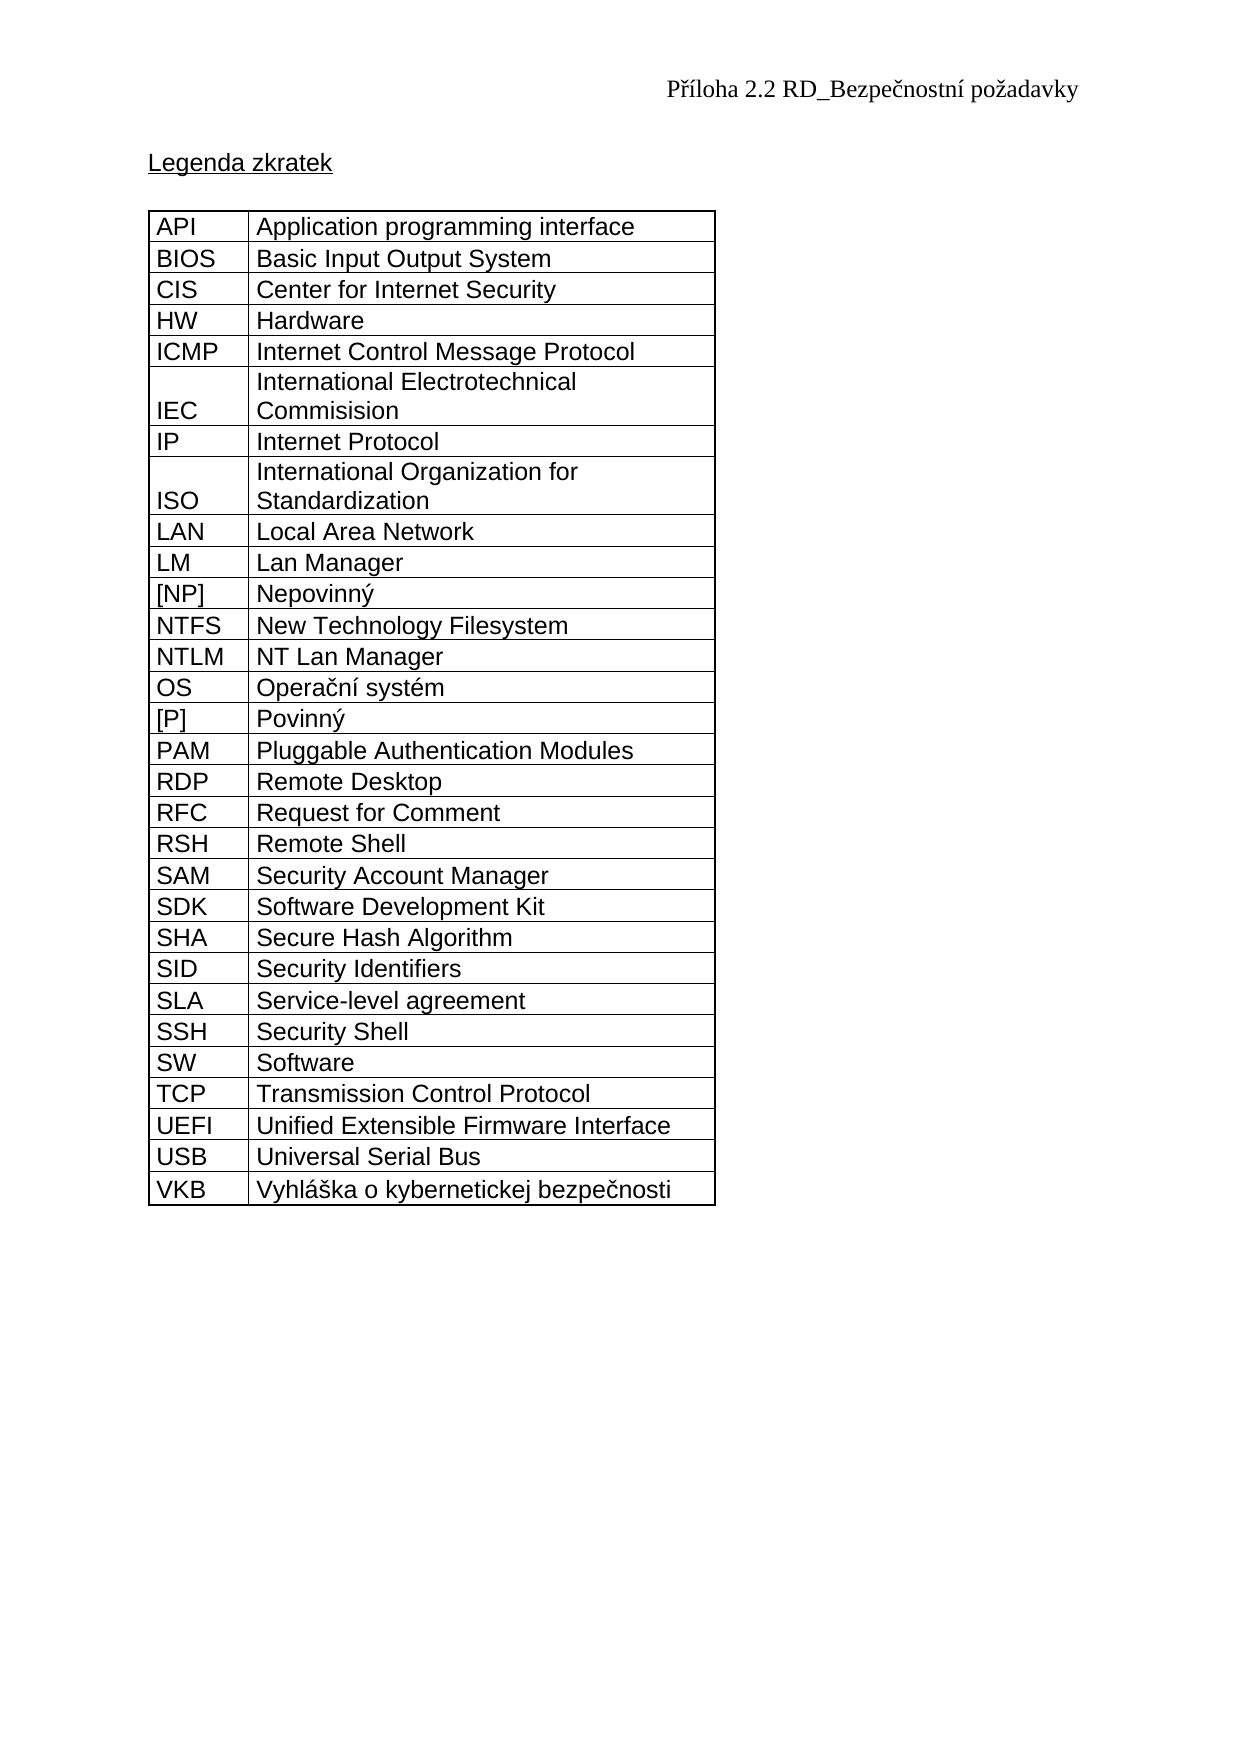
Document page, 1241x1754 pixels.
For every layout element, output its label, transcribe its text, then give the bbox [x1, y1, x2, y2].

table_cell Remote Shell [249, 828, 714, 858]
table_cell Security Shell [249, 1015, 714, 1046]
table_cell IP [150, 426, 248, 456]
table_cell SW [150, 1047, 248, 1077]
table_cell Povinný [249, 703, 714, 733]
table_cell SDK [150, 890, 248, 921]
table_cell NTLM [150, 640, 248, 671]
table_cell Internet Control Message Protocol [249, 336, 714, 366]
table_cell International Electrotechnical Commisision [249, 367, 714, 424]
table_cell Center for Internet Security [249, 273, 714, 303]
table_cell RFC [150, 797, 248, 827]
table_cell Security Identifiers [249, 953, 714, 983]
table_cell Nepovinný [249, 578, 714, 608]
table_cell VKB [150, 1172, 248, 1203]
table_cell Security Account Manager [249, 859, 714, 889]
table_cell NTFS [150, 609, 248, 639]
table_cell Lan Manager [249, 547, 714, 577]
table_cell UEFI [150, 1109, 248, 1139]
table_cell RSH [150, 828, 248, 858]
table_cell SLA [150, 984, 248, 1014]
table_cell Operační systém [249, 672, 714, 702]
table_cell BIOS [150, 242, 248, 272]
table_cell CIS [150, 273, 248, 303]
table_cell [NP] [150, 578, 248, 608]
table_cell Pluggable Authentication Modules [249, 734, 714, 764]
table_cell PAM [150, 734, 248, 764]
table_cell International Organization for Standardization [249, 457, 714, 514]
table_cell Universal Serial Bus [249, 1140, 714, 1171]
table_cell Secure Hash Algorithm [249, 922, 714, 952]
table_cell SHA [150, 922, 248, 952]
table_cell NT Lan Manager [249, 640, 714, 671]
table_header API [150, 212, 248, 241]
table_cell LM [150, 547, 248, 577]
table_cell IEC [150, 367, 248, 424]
table_cell Internet Protocol [249, 426, 714, 456]
table_cell ISO [150, 457, 248, 514]
table_cell SAM [150, 859, 248, 889]
table_cell Software Development Kit [249, 890, 714, 921]
table_cell Software [249, 1047, 714, 1077]
table_header Application programming interface [249, 212, 714, 241]
table_cell SSH [150, 1015, 248, 1046]
table_cell OS [150, 672, 248, 702]
table_cell SID [150, 953, 248, 983]
table_cell USB [150, 1140, 248, 1171]
table_cell Unified Extensible Firmware Interface [249, 1109, 714, 1139]
table_cell [P] [150, 703, 248, 733]
table_cell Remote Desktop [249, 765, 714, 796]
table_cell RDP [150, 765, 248, 796]
table_cell LAN [150, 515, 248, 546]
table_cell New Technology Filesystem [249, 609, 714, 639]
table_cell TCP [150, 1078, 248, 1108]
table_cell Basic Input Output System [249, 242, 714, 272]
table_cell Transmission Control Protocol [249, 1078, 714, 1108]
table_cell Request for Comment [249, 797, 714, 827]
table_cell Service-level agreement [249, 984, 714, 1014]
table_cell ICMP [150, 336, 248, 366]
text Legenda zkratek [148, 148, 1093, 176]
table_cell HW [150, 305, 248, 335]
table_cell Hardware [249, 305, 714, 335]
table_cell Vyhláška o kybernetickej bezpečnosti [249, 1172, 714, 1203]
table_cell Local Area Network [249, 515, 714, 546]
